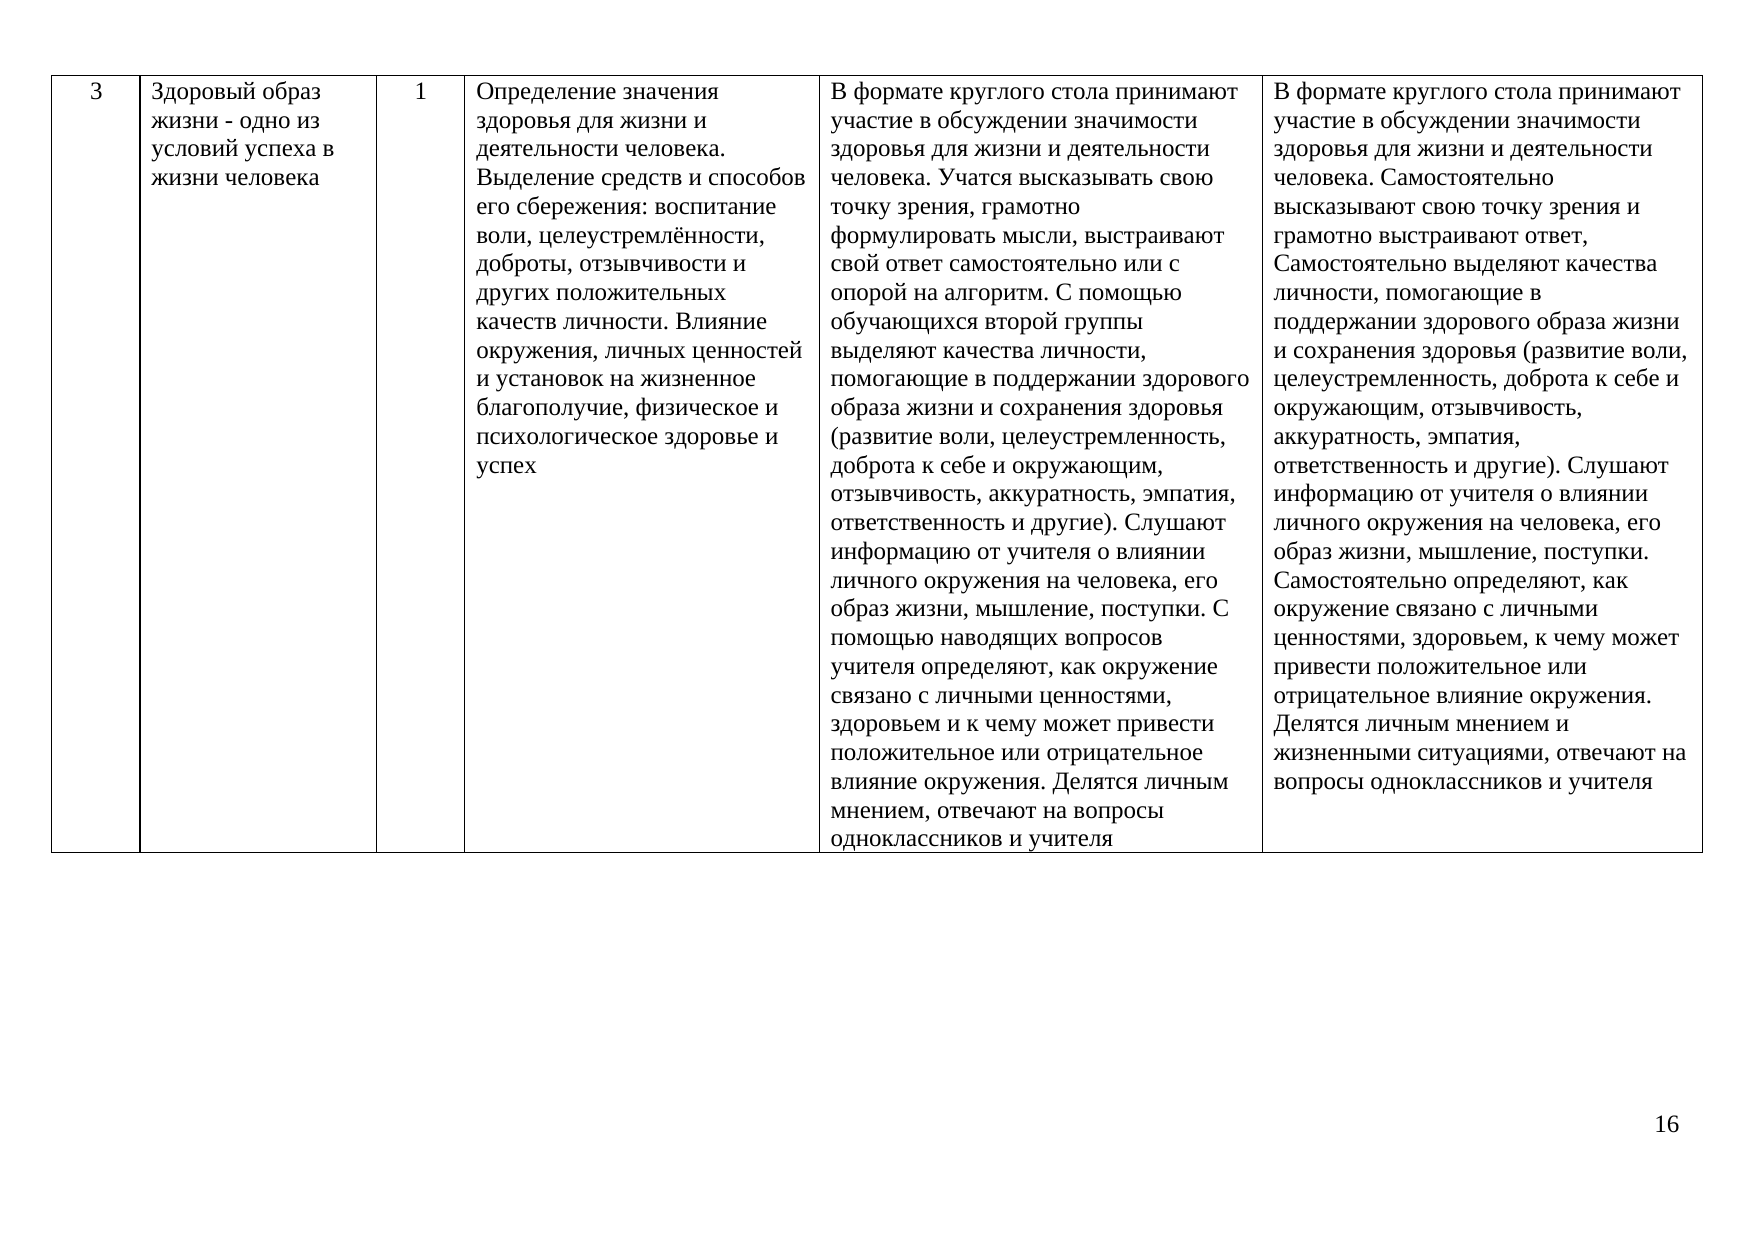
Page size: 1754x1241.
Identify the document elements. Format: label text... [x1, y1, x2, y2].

table_header 3 [52, 76, 139, 852]
table_header В формате круглого стола принимают участие в обсуждении значимости здоровья для жизни и деятельности человека. Самостоятельно высказывают свою точку зрения и грамотно выстраивают ответ, Самостоятельно выделяют качества личности, помогающие в поддержании здорового образа жизни и сохранения здоровья (развитие воли, целеустремленность, доброта к себе и окружающим, отзывчивость, аккуратность, эмпатия, ответственность и другие). Слушают информацию от учителя о влиянии личного окружения на человека, его образ жизни, мышление, поступки. Самостоятельно определяют, как окружение связано с личными ценностями, здоровьем, к чему может привести положительное или отрицательное влияние окружения. Делятся личным мнением и жизненными ситуациями, отвечают на вопросы одноклассников и учителя [1263, 76, 1702, 852]
table_header 1 [377, 76, 464, 852]
table_header В формате круглого стола принимают участие в обсуждении значимости здоровья для жизни и деятельности человека. Учатся высказывать свою точку зрения, грамотно формулировать мысли, выстраивают свой ответ самостоятельно или с опорой на алгоритм. С помощью обучающихся второй группы выделяют качества личности, помогающие в поддержании здорового образа жизни и сохранения здоровья (развитие воли, целеустремленность, доброта к себе и окружающим, отзывчивость, аккуратность, эмпатия, ответственность и другие). Слушают информацию от учителя о влиянии личного окружения на человека, его образ жизни, мышление, поступки. С помощью наводящих вопросов учителя определяют, как окружение связано с личными ценностями, здоровьем и к чему может привести положительное или отрицательное влияние окружения. Делятся личным мнением, отвечают на вопросы одноклассников и учителя [820, 76, 1262, 852]
table_header Определение значения здоровья для жизни и деятельности человека. Выделение средств и способов его сбережения: воспитание воли, целеустремлённости, доброты, отзывчивости и других положительных качеств личности. Влияние окружения, личных ценностей и установок на жизненное благополучие, физическое и психологическое здоровье и успех [465, 76, 819, 852]
table_header Здоровый образ жизни - одно из условий успеха в жизни человека [141, 76, 376, 852]
